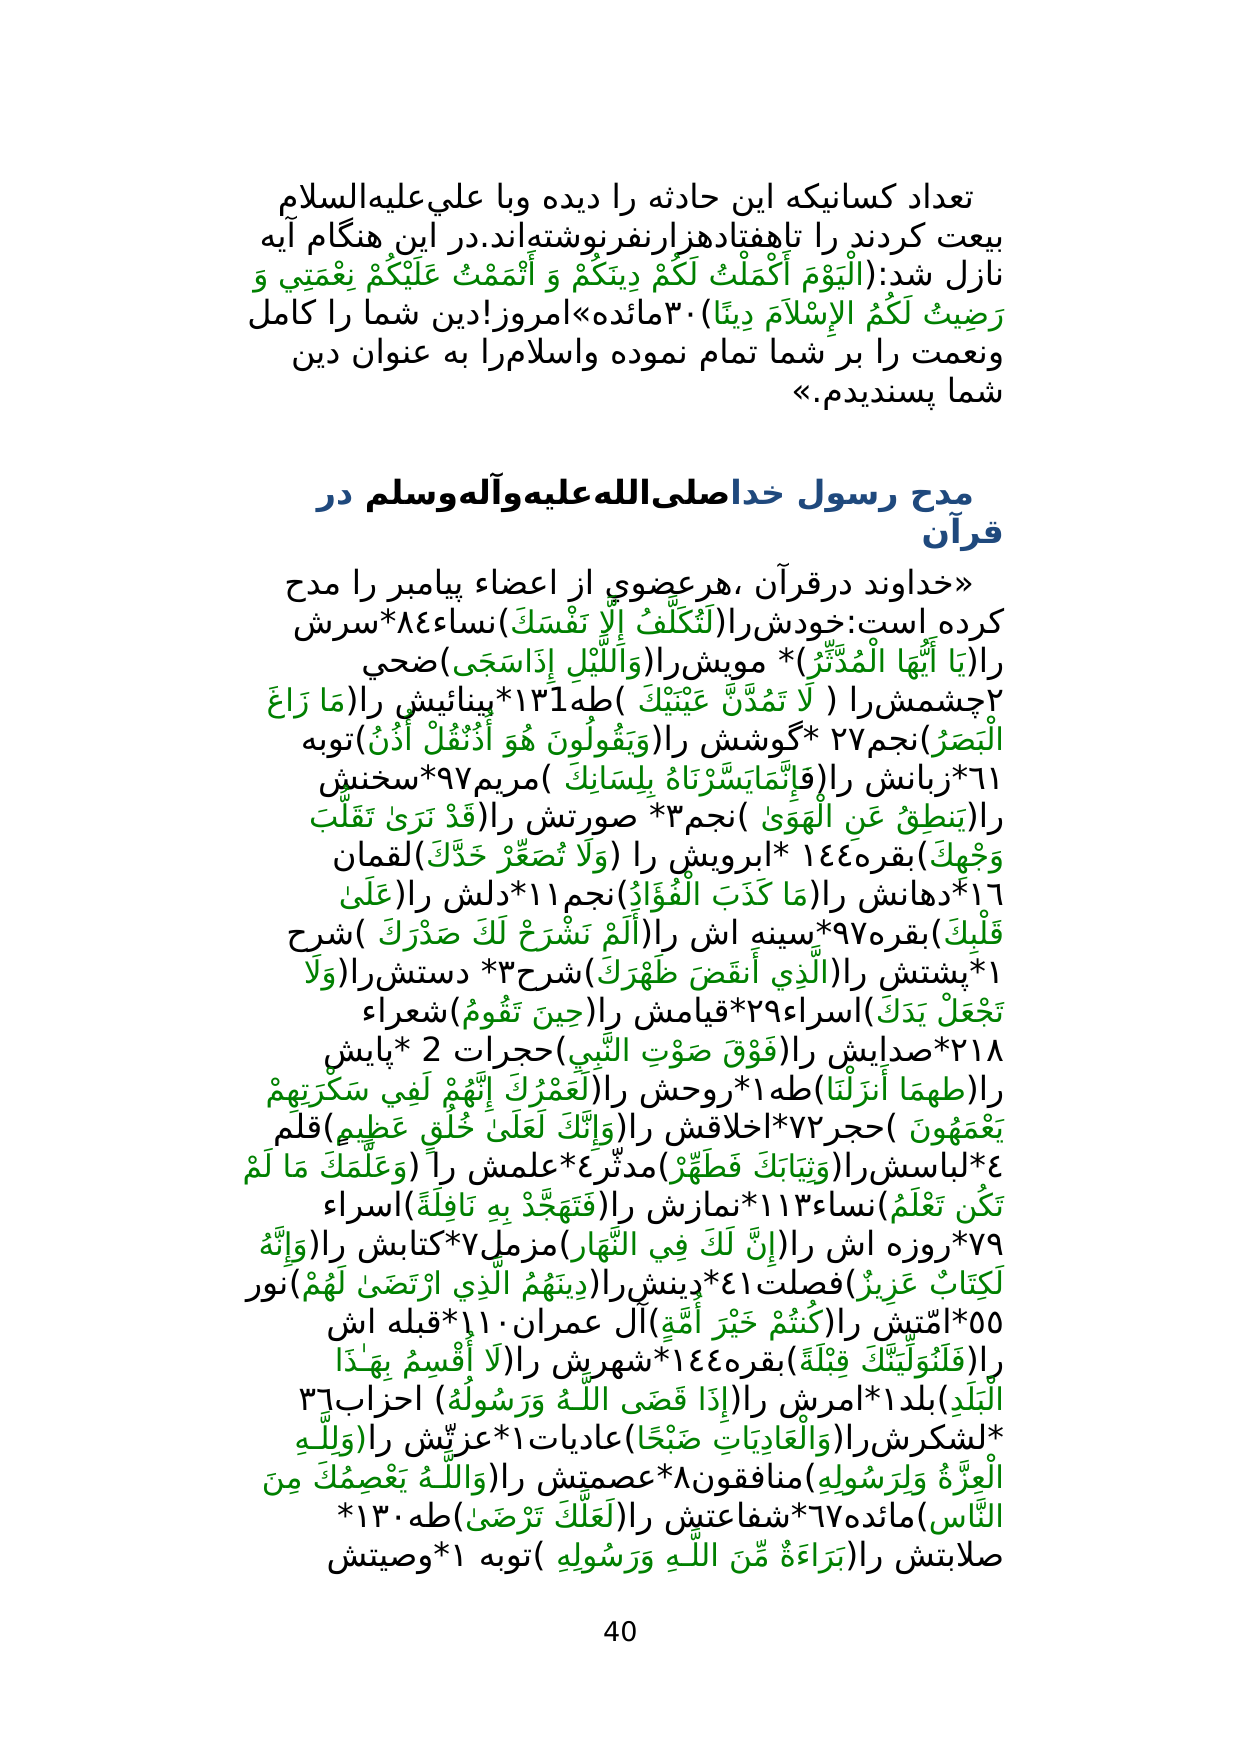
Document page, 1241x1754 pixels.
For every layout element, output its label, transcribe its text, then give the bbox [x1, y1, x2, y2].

subtitle مدح‌ رسول‌ خداصلى‌الله‌عليه‌وآله‌وسلم در قرآن‌ [236, 474, 1004, 551]
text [236, 564, 1004, 1574]
text تعداد كسانيكه‌ اين‌ حادثه‌ را ديده‌ وبا علي‌عليه‌السلام بيعت‌ كردند را تاهفتادهزارنفرنوشته‌اند.در اين‌ هنگام‌ آيه‌ نازل‌ شد:(الْيَوْمَ أَكْمَلْتُ لَكُمْ دِينَكُمْ وَ أَتْمَمْتُ عَلَيْكُمْ نِعْمَتِي وَ رَضِيتُ لَكُمُ الإِسْلاَمَ دِينًا)٣٠مائده‌»امروز!دين‌ شما را كامل‌ ونعمت‌ را بر شما تمام‌ نموده‌ واسلام‌را به‌ عنوان‌ دين‌ شما پسنديدم‌.» [236, 177, 1004, 410]
